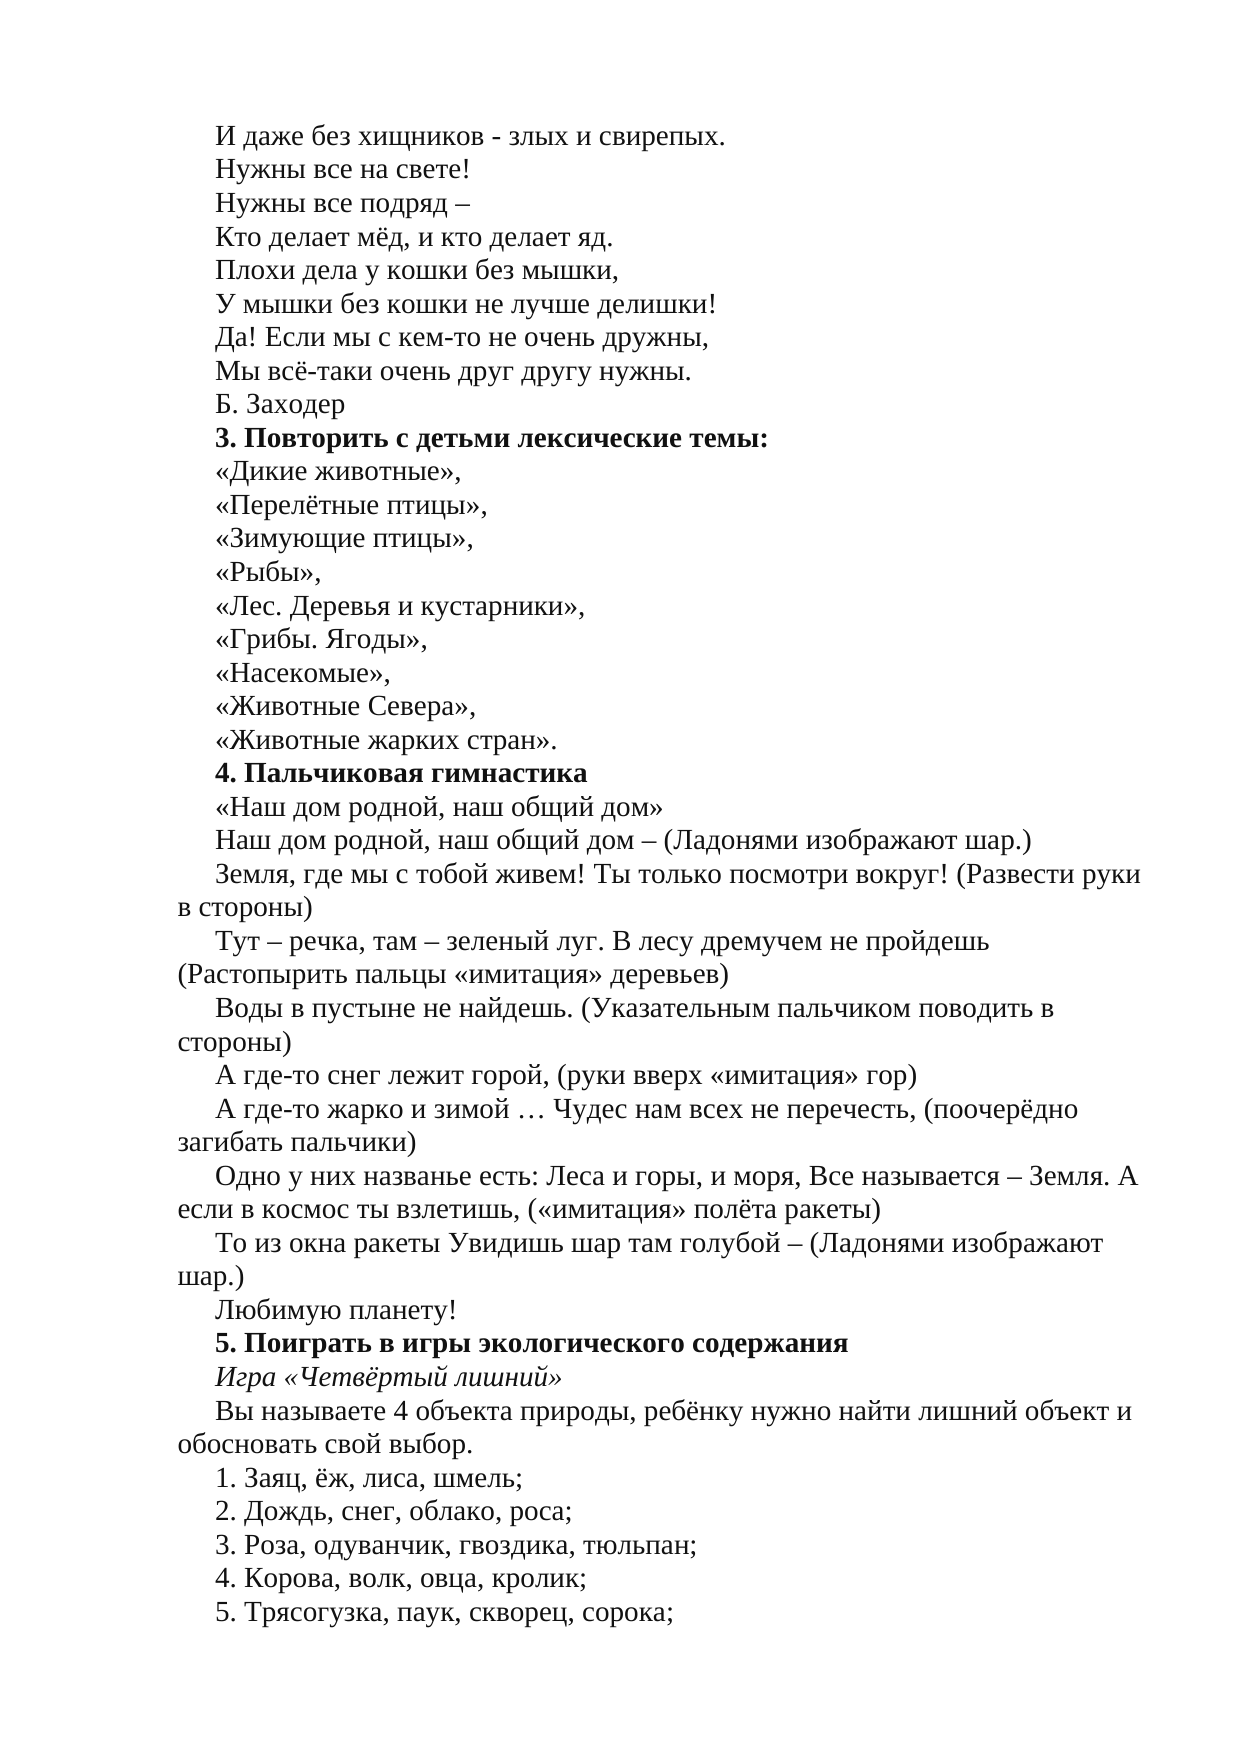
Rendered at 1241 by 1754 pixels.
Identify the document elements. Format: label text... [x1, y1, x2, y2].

text А где-то снег лежит горой, (руки вверх «имитация» гор) [177, 1057, 1152, 1091]
text 4. Корова, волк, овца, кролик; [177, 1560, 1152, 1594]
text У мышки без кошки не лучше делишки! [177, 286, 1152, 319]
text Нужны все на свете! [177, 152, 1152, 185]
text 3. Роза, одуванчик, гвоздика, тюльпан; [177, 1527, 1152, 1560]
text 1. Заяц, ёж, лиса, шмель; [177, 1460, 1152, 1493]
text То из окна ракеты Увидишь шар там голубой – (Ладонями изображают шар.) [177, 1225, 1152, 1292]
text Да! Если мы с кем-то не очень дружны, [177, 319, 1152, 353]
text «Насекомые», [177, 655, 1152, 688]
text Вы называете 4 объекта природы, ребёнку нужно найти лишний объект и обосновать свой выбор. [177, 1393, 1152, 1460]
text 4. Пальчиковая гимнастика [177, 755, 1152, 789]
text Одно у них названье есть: Леса и горы, и моря, Все называется – Земля. А если в космос ты взлетишь, («имитация» полёта ракеты) [177, 1158, 1152, 1225]
text Нужны все подряд – [177, 185, 1152, 219]
text Плохи дела у кошки без мышки, [177, 252, 1152, 286]
text «Животные Севера», [177, 688, 1152, 722]
text Любимую планету! [177, 1292, 1152, 1326]
text «Дикие животные», [177, 453, 1152, 487]
text 2. Дождь, снег, облако, роса; [177, 1493, 1152, 1527]
text «Зимующие птицы», [177, 521, 1152, 554]
text Кто делает мёд, и кто делает яд. [177, 219, 1152, 252]
text 3. Повторить с детьми лексические темы: [177, 420, 1152, 453]
text Земля, где мы с тобой живем! Ты только посмотри вокруг! (Развести руки в стороны) [177, 856, 1152, 923]
text Мы всё-таки очень друг другу нужны. [177, 353, 1152, 386]
text «Лес. Деревья и кустарники», [177, 588, 1152, 621]
text «Животные жарких стран». [177, 722, 1152, 755]
text «Наш дом родной, наш общий дом» [177, 789, 1152, 822]
text Тут – речка, там – зеленый луг. В лесу дремучем не пройдешь (Растопырить пальцы «имитация» деревьев) [177, 923, 1152, 990]
text «Перелётные птицы», [177, 487, 1152, 521]
text А где-то жарко и зимой … Чудес нам всех не перечесть, (поочерёдно загибать пальчики) [177, 1091, 1152, 1158]
text 5. Поиграть в игры экологического содержания [177, 1326, 1152, 1359]
text «Грибы. Ягоды», [177, 621, 1152, 655]
text Наш дом родной, наш общий дом – (Ладонями изображают шар.) [177, 822, 1152, 856]
text 5. Трясогузка, паук, скворец, сорока; [177, 1594, 1152, 1627]
text Игра «Четвёртый лишний» [177, 1359, 1152, 1393]
text И даже без хищников - злых и свирепых. [177, 118, 1152, 152]
text Б. Заходер [177, 386, 1152, 420]
text «Рыбы», [177, 554, 1152, 588]
text Воды в пустыне не найдешь. (Указательным пальчиком поводить в стороны) [177, 990, 1152, 1057]
